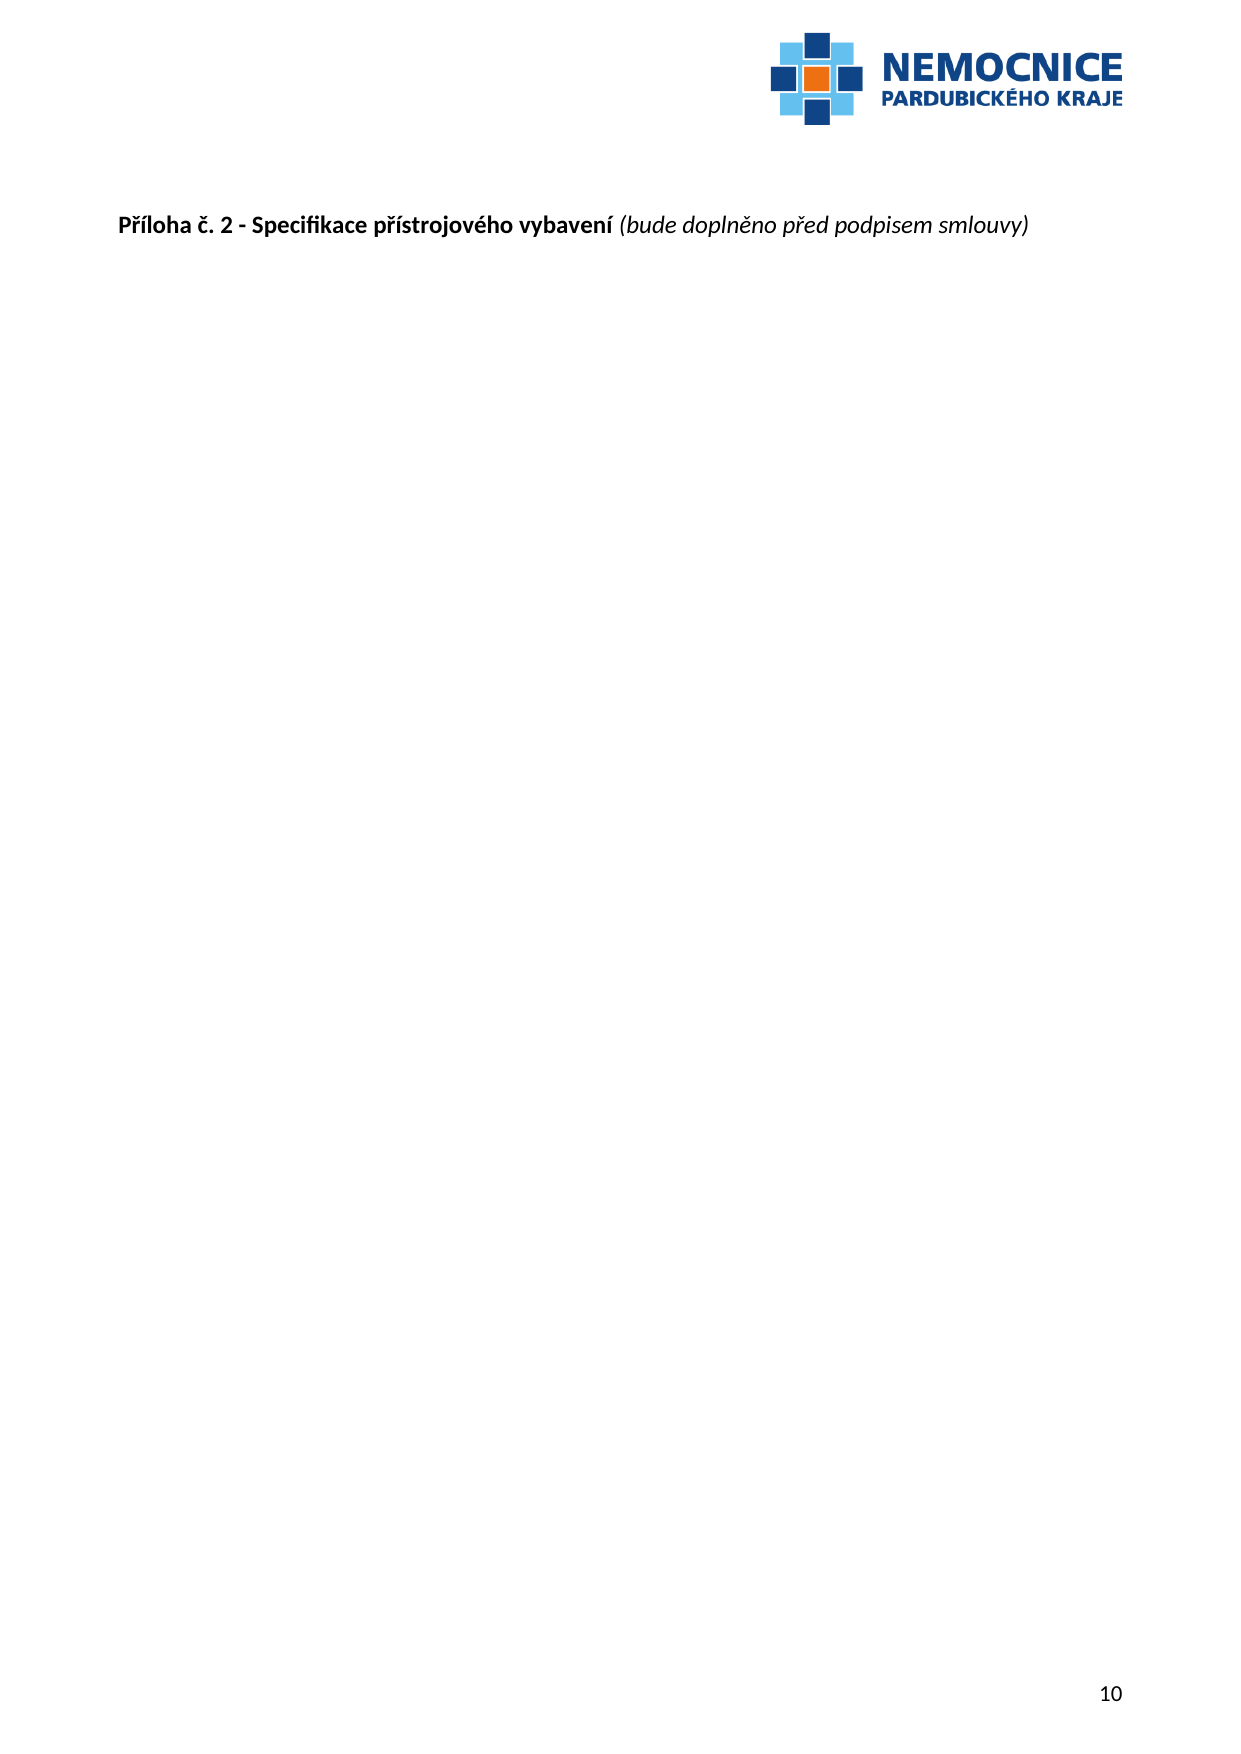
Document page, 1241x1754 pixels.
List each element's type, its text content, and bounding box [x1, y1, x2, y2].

text Příloha č. 2 - Specifikace přístrojového vybavení (bude doplněno před podpisem smlouvy) [118, 209, 1122, 239]
picture [769, 31, 1123, 126]
